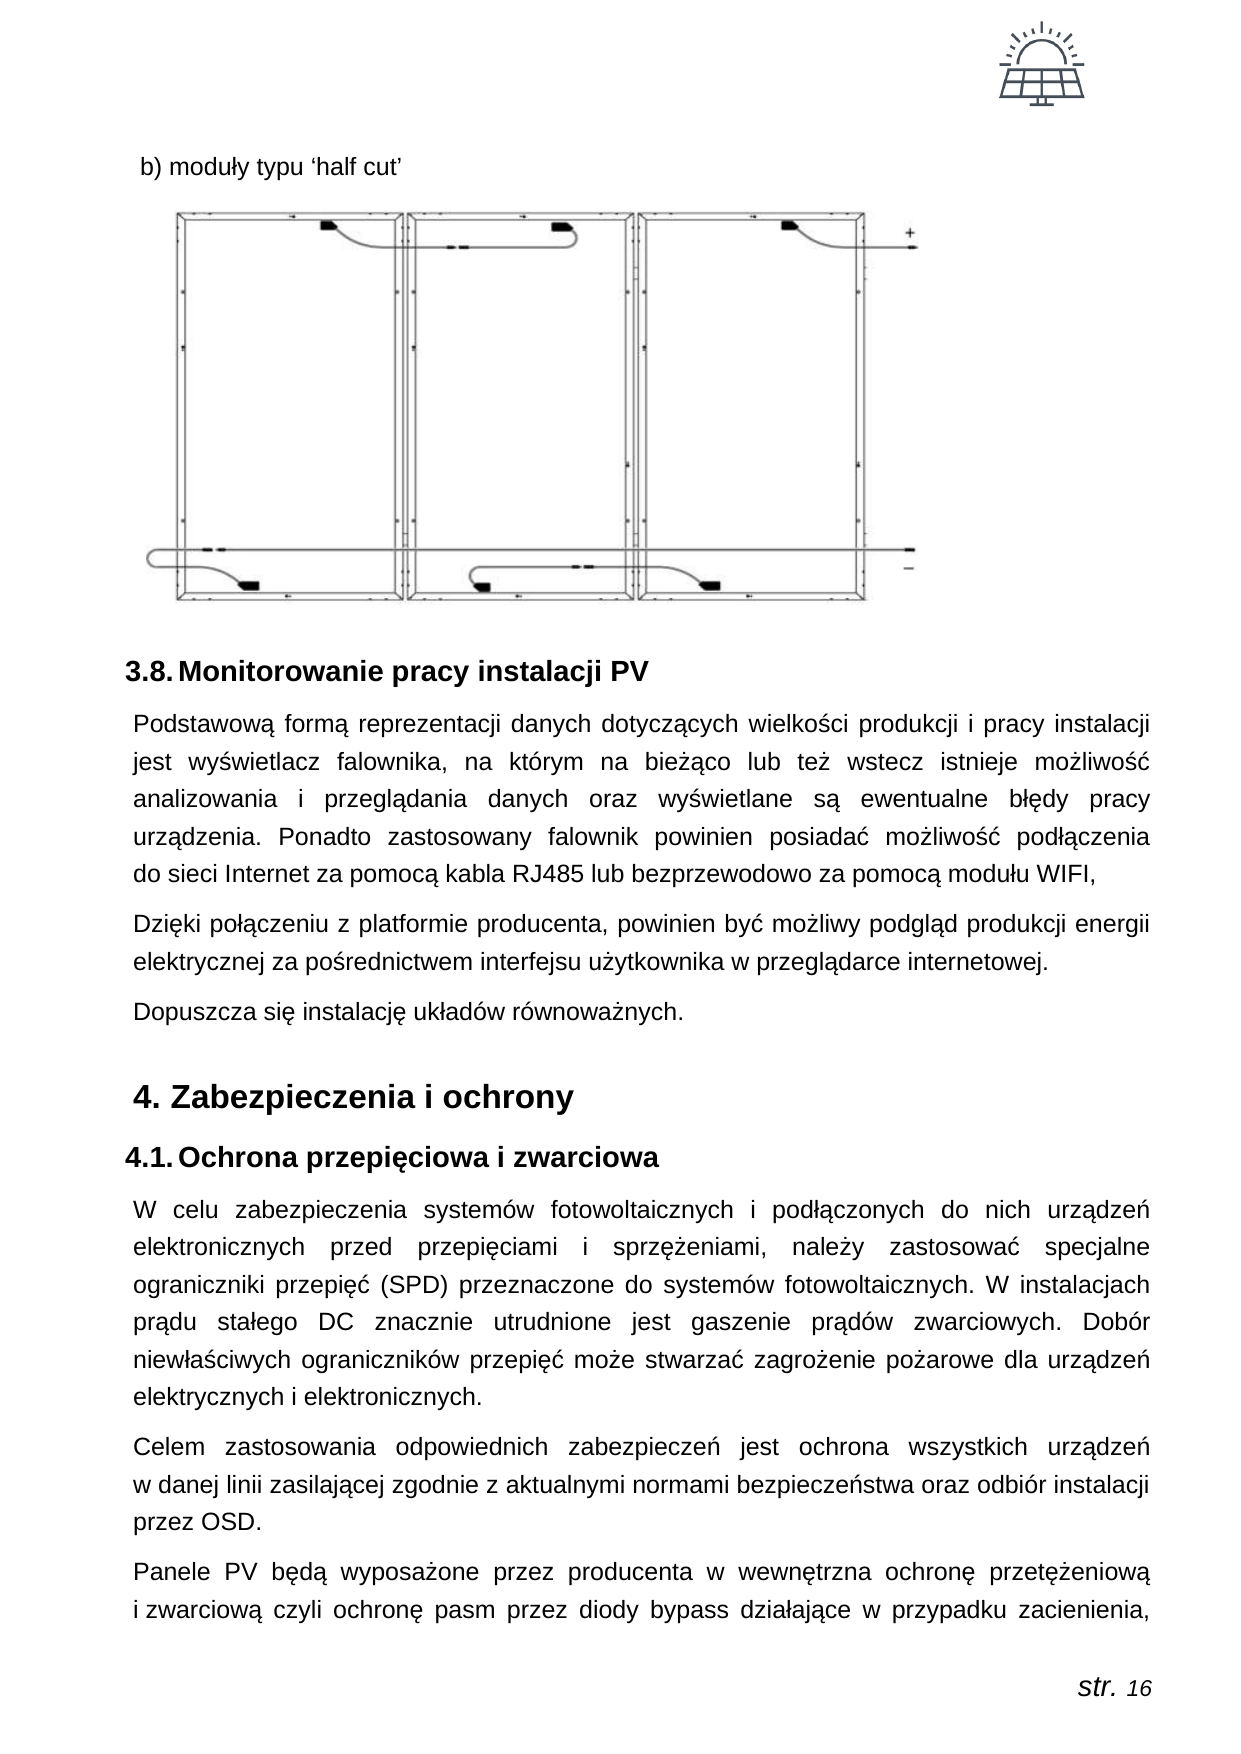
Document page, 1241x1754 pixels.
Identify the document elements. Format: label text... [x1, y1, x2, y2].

text Dopuszcza się instalację układów równoważnych. [133, 990, 1152, 1027]
text Celem zastosowania odpowiednich zabezpieczeń jest ochrona wszystkich urządzeń w danej linii zasilającej zgodnie z aktualnymi normami bezpieczeństwa oraz odbiór instalacji przez OSD. [133, 1426, 1152, 1538]
text Podstawową formą reprezentacji danych dotyczących wielkości produkcji i pracy instalacji jest wyświetlacz falownika, na którym na bieżąco lub też wstecz istnieje możliwość analizowania i przeglądania danych oraz wyświetlane są ewentualne błędy pracy urządzenia. Ponadto zastosowany falownik powinien posiadać możliwość podłączenia do sieci Internet za pomocą kabla RJ485 lub bezprzewodowo za pomocą modułu WIFI, [133, 702, 1152, 890]
text W celu zabezpieczenia systemów fotowoltaicznych i podłączonych do nich urządzeń elektronicznych przed przepięciami i sprzężeniami, należy zastosować specjalne ograniczniki przepięć (SPD) przeznaczone do systemów fotowoltaicznych. W instalacjach prądu stałego DC znacznie utrudnione jest gaszenie prądów zwarciowych. Dobór niewłaściwych ograniczników przepięć może stwarzać zagrożenie pożarowe dla urządzeń elektrycznych i elektronicznych. [133, 1188, 1152, 1413]
subtitle Ochrona przepięciowa i zwarciowa [125, 1140, 1152, 1173]
picture [978, 0, 1105, 128]
subtitle Zabezpieczenia i ochrony [133, 1077, 1152, 1116]
text b) moduły typu ‘half cut’ [133, 145, 1152, 183]
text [133, 1551, 1152, 1626]
subtitle Monitorowanie pracy instalacji PV [125, 654, 1152, 687]
text Dzięki połączeniu z platformie producenta, powinien być możliwy podgląd produkcji energii elektrycznej za pośrednictwem interfejsu użytkownika w przeglądarce internetowej. [133, 902, 1152, 977]
